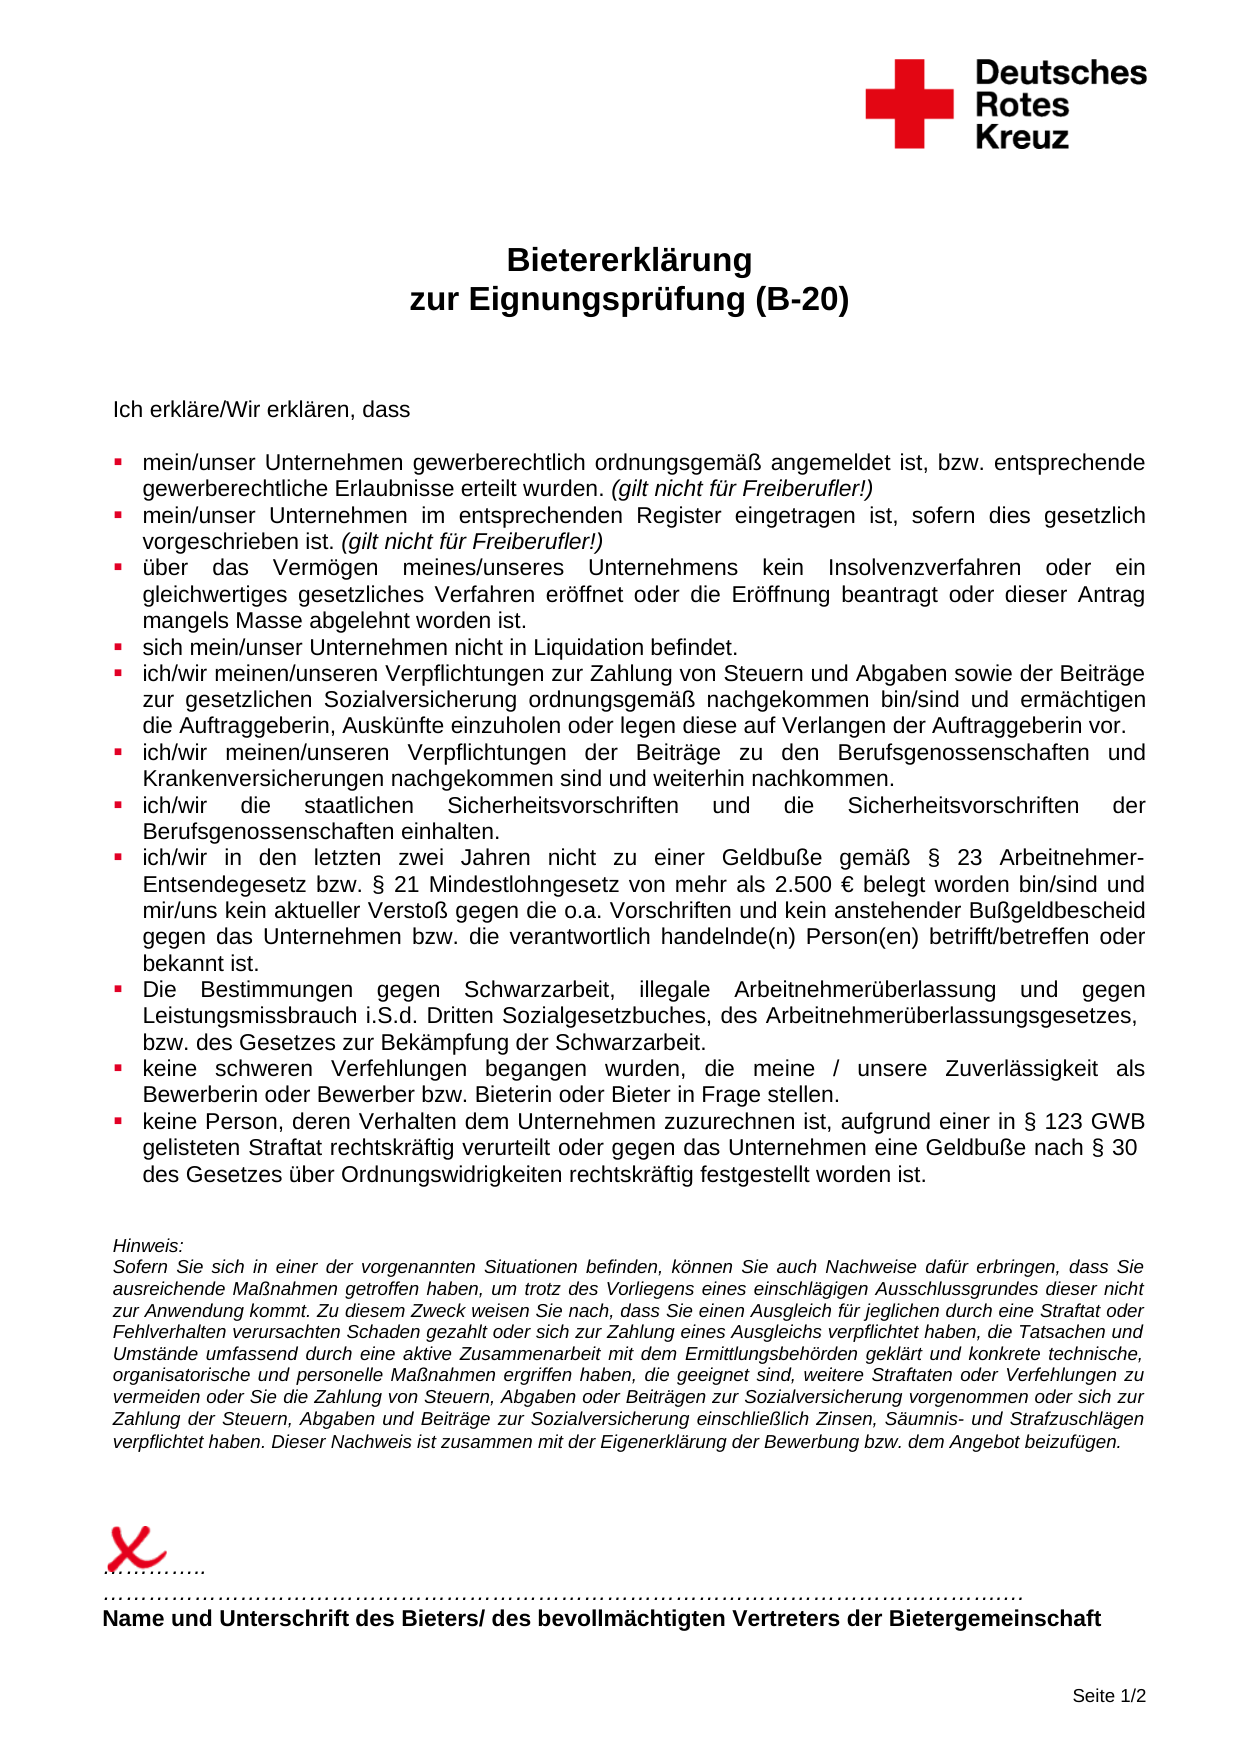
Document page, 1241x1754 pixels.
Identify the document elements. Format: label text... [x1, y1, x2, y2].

list mein/unser Unternehmen im entsprechenden Register eingetragen ist, sofern dies gesetzlich vorgeschrieben ist. (gilt nicht für Freiberufler!) [113, 502, 1146, 554]
text Ich erkläre/Wir erklären, dass [113, 396, 1089, 423]
text zur Eignungsprüfung (B-20) [113, 279, 1146, 317]
list Die Bestimmungen gegen Schwarzarbeit, illegale Arbeitnehmerüberlassung und gegen Leistungsmissbrauch i.S.d. Dritten Sozialgesetzbuches, des Arbeitnehmerüberlassungsgesetzes, bzw. des Gesetzes zur Bekämpfung der Schwarzarbeit. [113, 976, 1146, 1055]
list ich/wir meinen/unseren Verpflichtungen zur Zahlung von Steuern und Abgaben sowie der Beiträge zur gesetzlichen Sozialversicherung ordnungsgemäß nachgekommen bin/sind und ermächtigen die Auftraggeberin, Auskünfte einzuholen oder legen diese auf Verlangen der Auftraggeberin vor. [113, 660, 1146, 739]
table_header …………..……………………………………………………………………………………………………….… Name und Unterschrift des Bieters/ des bevollmächtigten Vertreters der Bietergemeinschaft [102, 1526, 1136, 1632]
list mein/unser Unternehmen gewerberechtlich ordnungsgemäß angemeldet ist, bzw. entsprechende gewerberechtliche Erlaubnisse erteilt wurden. (gilt nicht für Freiberufler!) [113, 449, 1146, 502]
list ich/wir in den letzten zwei Jahren nicht zu einer Geldbuße gemäß § 23 Arbeitnehmer-Entsendegesetz bzw. § 21 Mindestlohngesetz von mehr als 2.500 € belegt worden bin/sind und mir/uns kein aktueller Verstoß gegen die o.a. Vorschriften und kein anstehender Bußgeldbescheid gegen das Unternehmen bzw. die verantwortlich handelnde(n) Person(en) betrifft/betreffen oder bekannt ist. [113, 844, 1146, 976]
list ich/wir die staatlichen Sicherheitsvorschriften und die Sicherheitsvorschriften der Berufsgenossenschaften einhalten. [113, 792, 1146, 844]
list ich/wir meinen/unseren Verpflichtungen der Beiträge zu den Berufsgenossenschaften und Krankenversicherungen nachgekommen sind und weiterhin nachkommen. [113, 739, 1146, 792]
list über das Vermögen meines/unseres Unternehmens kein Insolvenzverfahren oder ein gleichwertiges gesetzliches Verfahren eröffnet oder die Eröffnung beantragt oder dieser Antrag mangels Masse abgelehnt worden ist. [113, 554, 1146, 633]
text Sofern Sie sich in einer der vorgenannten Situationen befinden, können Sie auch Nachweise dafür erbringen, dass Sie ausreichende Maßnahmen getroffen haben, um trotz des Vorliegens eines einschlägigen Ausschlussgrundes dieser nicht zur Anwendung kommt. Zu diesem Zweck weisen Sie nach, dass Sie einen Ausgleich für jeglichen durch eine Straftat oder Fehlverhalten verursachten Schaden gezahlt oder sich zur Zahlung eines Ausgleichs verpflichtet haben, die Tatsachen und Umstände umfassend durch eine aktive Zusammenarbeit mit dem Ermittlungsbehörden geklärt und konkrete technische, organisatorische und personelle Maßnahmen ergriffen haben, die geeignet sind, weitere Straftaten oder Verfehlungen zu vermeiden oder Sie die Zahlung von Steuern, Abgaben oder Beiträgen zur Sozialversicherung vorgenommen oder sich zur Zahlung der Steuern, Abgaben und Beiträge zur Sozialversicherung einschließlich Zinsen, Säumnis- und Strafzuschlägen verpflichtet haben. Dieser Nachweis ist zusammen mit der Eigenerklärung der Bewerbung bzw. dem Angebot beizufügen. [113, 1256, 1146, 1453]
picture [865, 59, 1147, 149]
list keine schweren Verfehlungen begangen wurden, die meine / unsere Zuverlässigkeit als Bewerberin oder Bewerber bzw. Bieterin oder Bieter in Frage stellen. [113, 1055, 1146, 1108]
text Bietererklärung [113, 240, 1146, 279]
list sich mein/unser Unternehmen nicht in Liquidation befindet. [113, 633, 1146, 660]
text Hinweis: [113, 1235, 1146, 1256]
list keine Person, deren Verhalten dem Unternehmen zuzurechnen ist, aufgrund einer in § 123 GWB gelisteten Straftat rechtskräftig verurteilt oder gegen das Unternehmen eine Geldbuße nach § 30 des Gesetzes über Ordnungswidrigkeiten rechtskräftig festgestellt worden ist. [113, 1108, 1146, 1187]
picture [107, 1526, 167, 1572]
